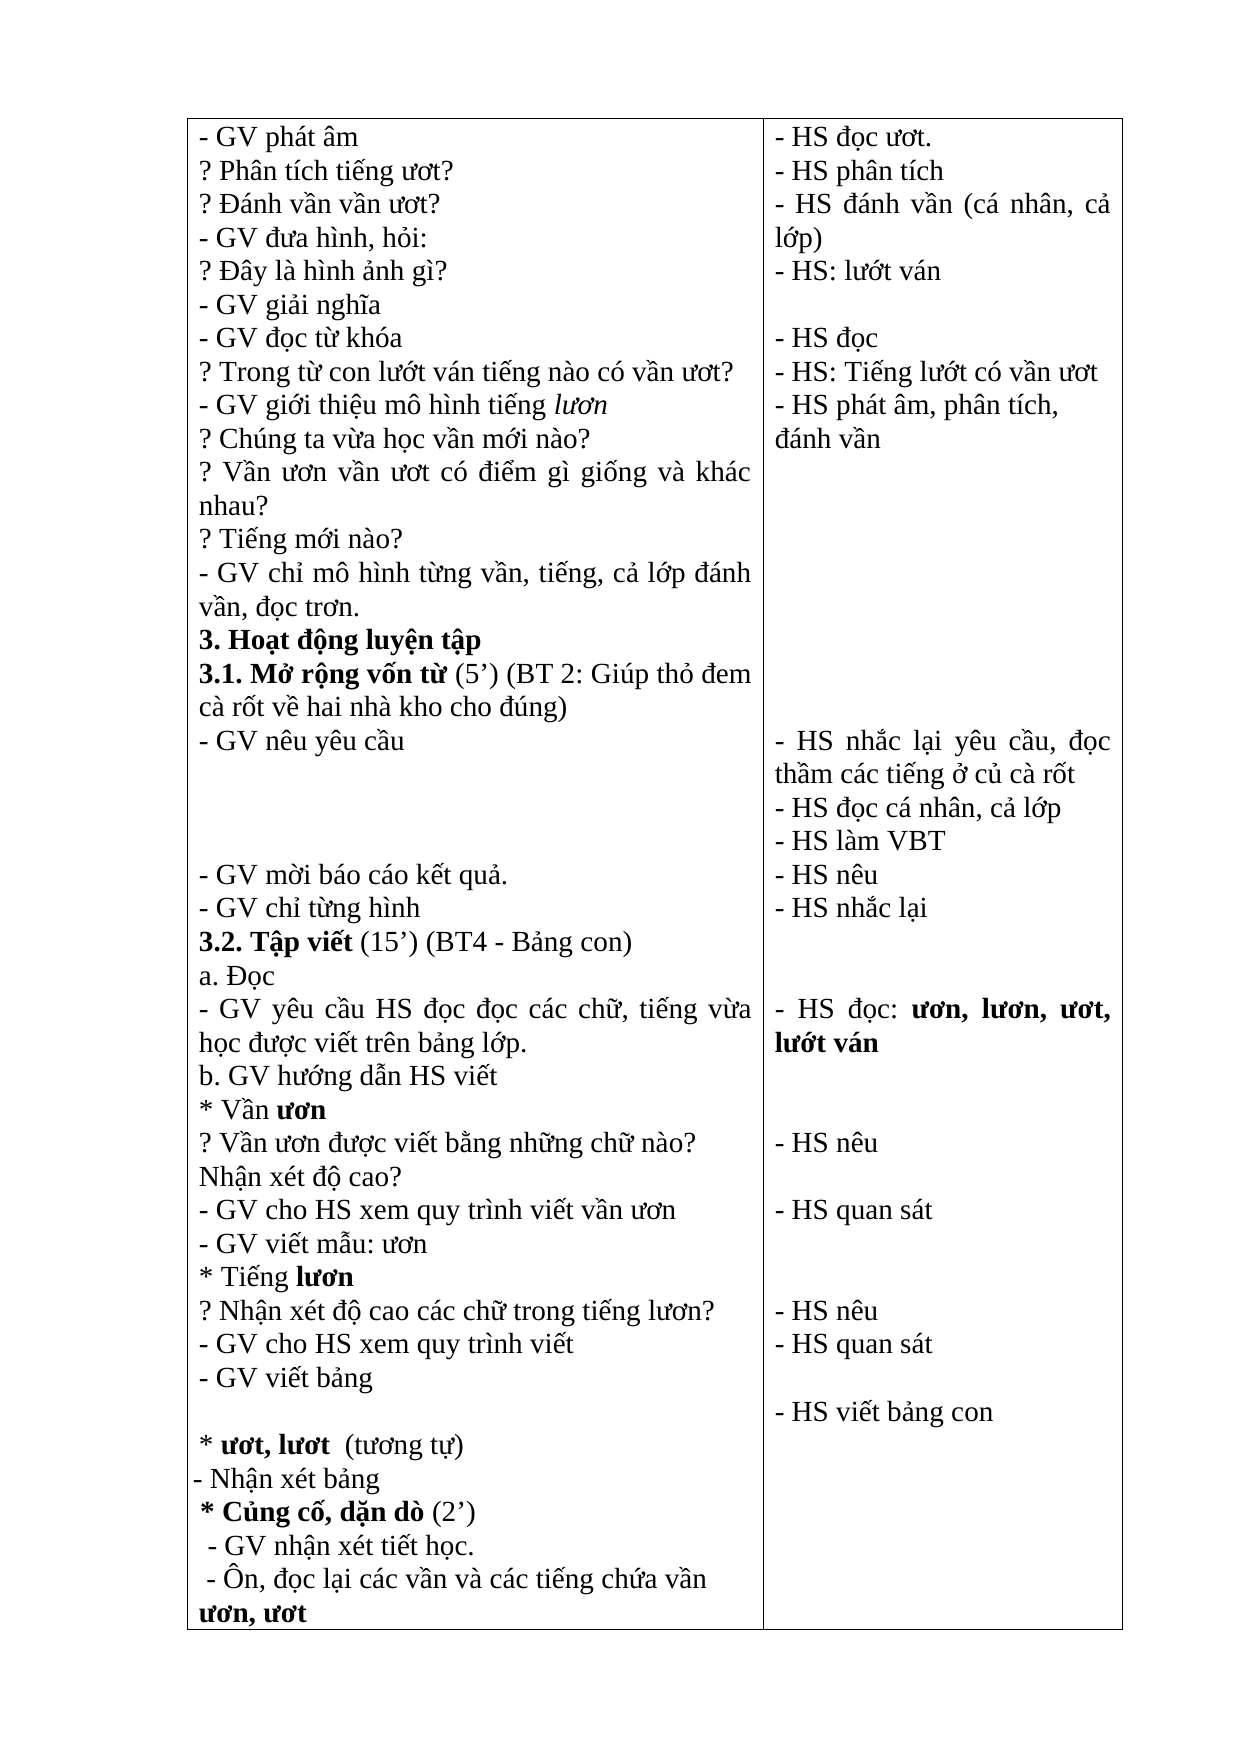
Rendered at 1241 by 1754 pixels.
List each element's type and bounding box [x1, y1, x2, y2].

table_cell [764, 119, 1122, 1628]
table_cell [188, 119, 763, 1628]
